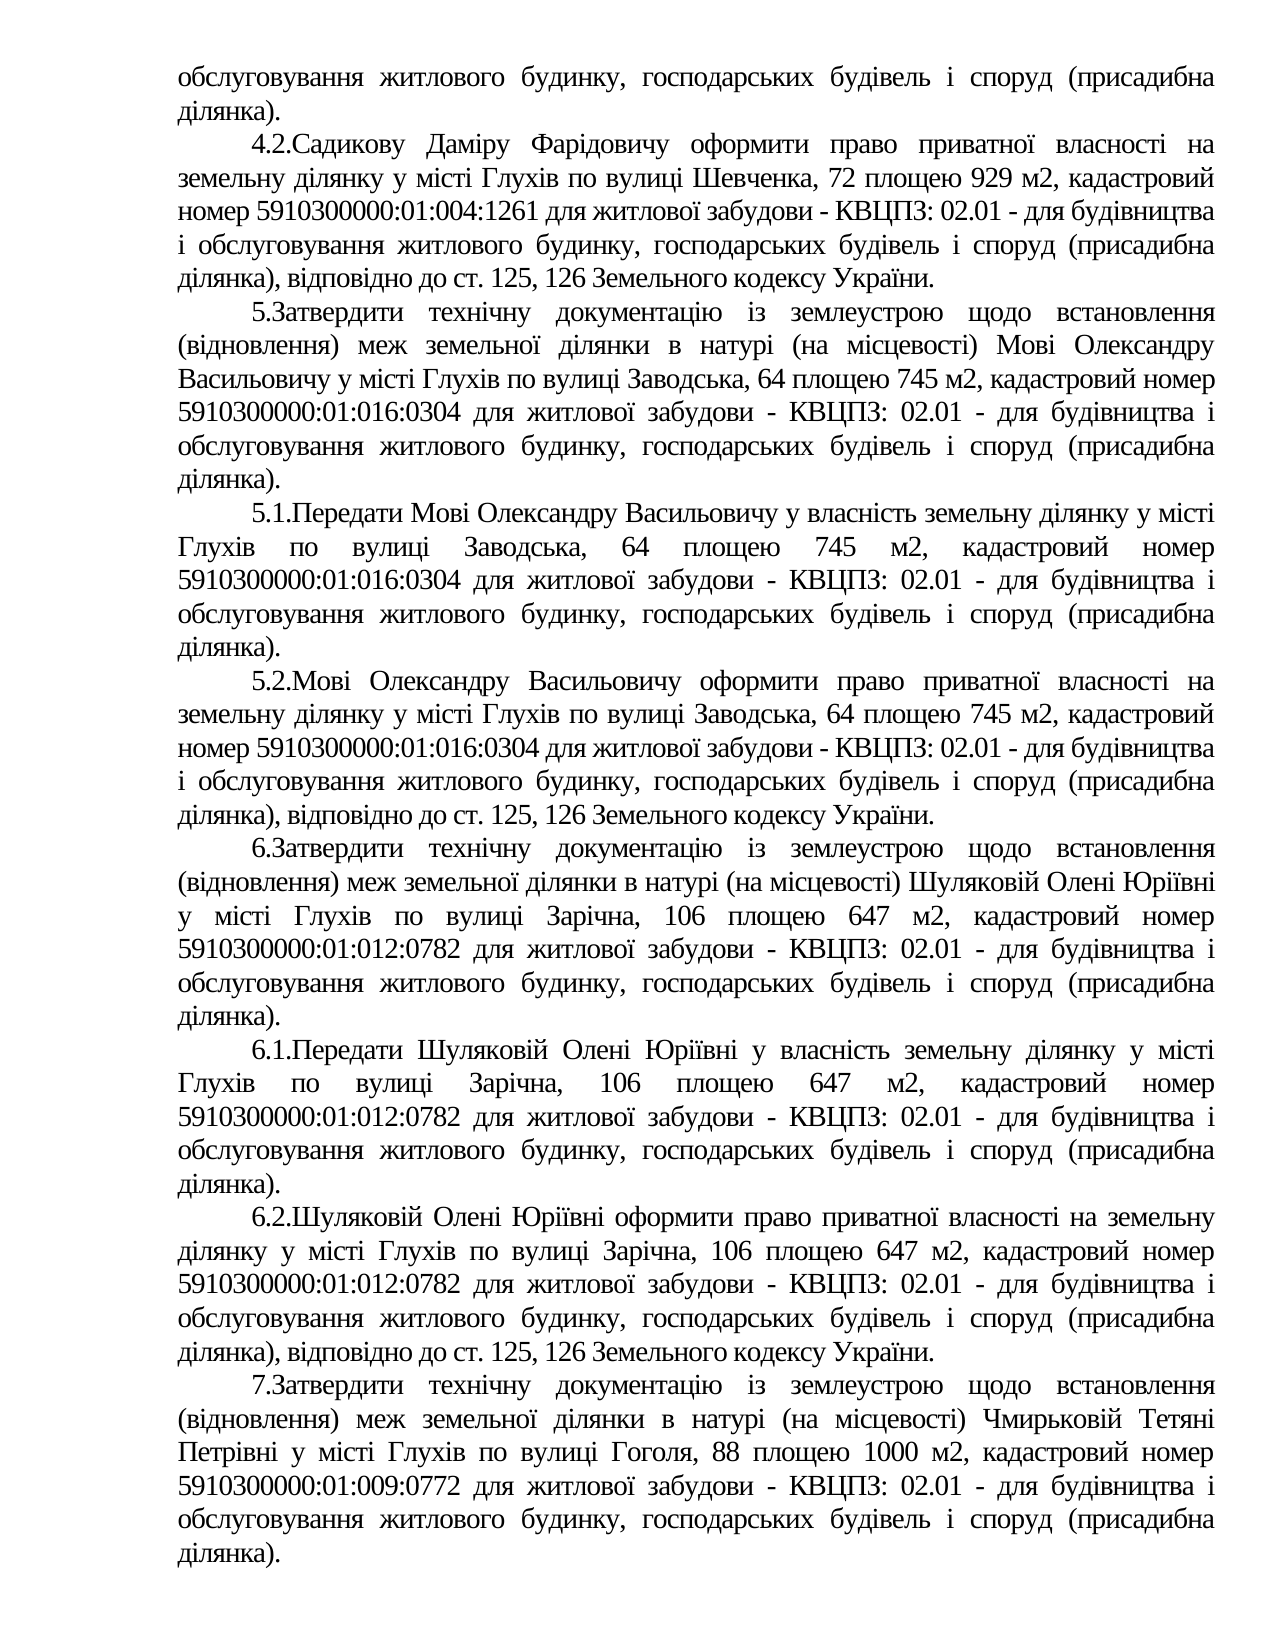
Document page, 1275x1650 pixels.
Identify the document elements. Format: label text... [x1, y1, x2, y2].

text 4.2.Садикову Даміру Фарідовичу оформити право приватної власності на земельну ділянку у місті Глухів по вулиці Шевченка, 72 площею 929 м2, кадастровий номер 5910300000:01:004:1261 для житлової забудови - КВЦПЗ: 02.01 - для будівництва і обслуговування житлового будинку, господарських будівель і споруд (присадибна ділянка), відповідно до ст. 125, 126 Земельного кодексу України. [177, 126, 1216, 294]
text 6.Затвердити технічну документацію із землеустрою щодо встановлення (відновлення) меж земельної ділянки в натурі (на місцевості) Шуляковій Олені Юріївні у місті Глухів по вулиці Зарічна, 106 площею 647 м2, кадастровий номер 5910300000:01:012:0782 для житлової забудови - КВЦПЗ: 02.01 - для будівництва і обслуговування житлового будинку, господарських будівель і споруд (присадибна ділянка). [177, 831, 1216, 1032]
text 5.2.Мові Олександру Васильовичу оформити право приватної власності на земельну ділянку у місті Глухів по вулиці Заводська, 64 площею 745 м2, кадастровий номер 5910300000:01:016:0304 для житлової забудови - КВЦПЗ: 02.01 - для будівництва і обслуговування житлового будинку, господарських будівель і споруд (присадибна ділянка), відповідно до ст. 125, 126 Земельного кодексу України. [177, 663, 1216, 831]
text 6.2.Шуляковій Олені Юріївні оформити право приватної власності на земельну ділянку у місті Глухів по вулиці Зарічна, 106 площею 647 м2, кадастровий номер 5910300000:01:012:0782 для житлової забудови - КВЦПЗ: 02.01 - для будівництва і обслуговування житлового будинку, господарських будівель і споруд (присадибна ділянка), відповідно до ст. 125, 126 Земельного кодексу України. [177, 1199, 1216, 1367]
text 5.1.Передати Мові Олександру Васильовичу у власність земельну ділянку у місті Глухів по вулиці Заводська, 64 площею 745 м2, кадастровий номер 5910300000:01:016:0304 для житлової забудови - КВЦПЗ: 02.01 - для будівництва і обслуговування житлового будинку, господарських будівель і споруд (присадибна ділянка). [177, 495, 1216, 663]
text 7.Затвердити технічну документацію із землеустрою щодо встановлення (відновлення) меж земельної ділянки в натурі (на місцевості) Чмирьковій Тетяні Петрівні у місті Глухів по вулиці Гоголя, 88 площею 1000 м2, кадастровий номер 5910300000:01:009:0772 для житлової забудови - КВЦПЗ: 02.01 - для будівництва і обслуговування житлового будинку, господарських будівель і споруд (присадибна ділянка). [177, 1367, 1216, 1568]
text 6.1.Передати Шуляковій Олені Юріївні у власність земельну ділянку у місті Глухів по вулиці Зарічна, 106 площею 647 м2, кадастровий номер 5910300000:01:012:0782 для житлової забудови - КВЦПЗ: 02.01 - для будівництва і обслуговування житлового будинку, господарських будівель і споруд (присадибна ділянка). [177, 1032, 1216, 1199]
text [177, 59, 1216, 126]
text 5.Затвердити технічну документацію із землеустрою щодо встановлення (відновлення) меж земельної ділянки в натурі (на місцевості) Мові Олександру Васильовичу у місті Глухів по вулиці Заводська, 64 площею 745 м2, кадастровий номер 5910300000:01:016:0304 для житлової забудови - КВЦПЗ: 02.01 - для будівництва і обслуговування житлового будинку, господарських будівель і споруд (присадибна ділянка). [177, 294, 1216, 495]
